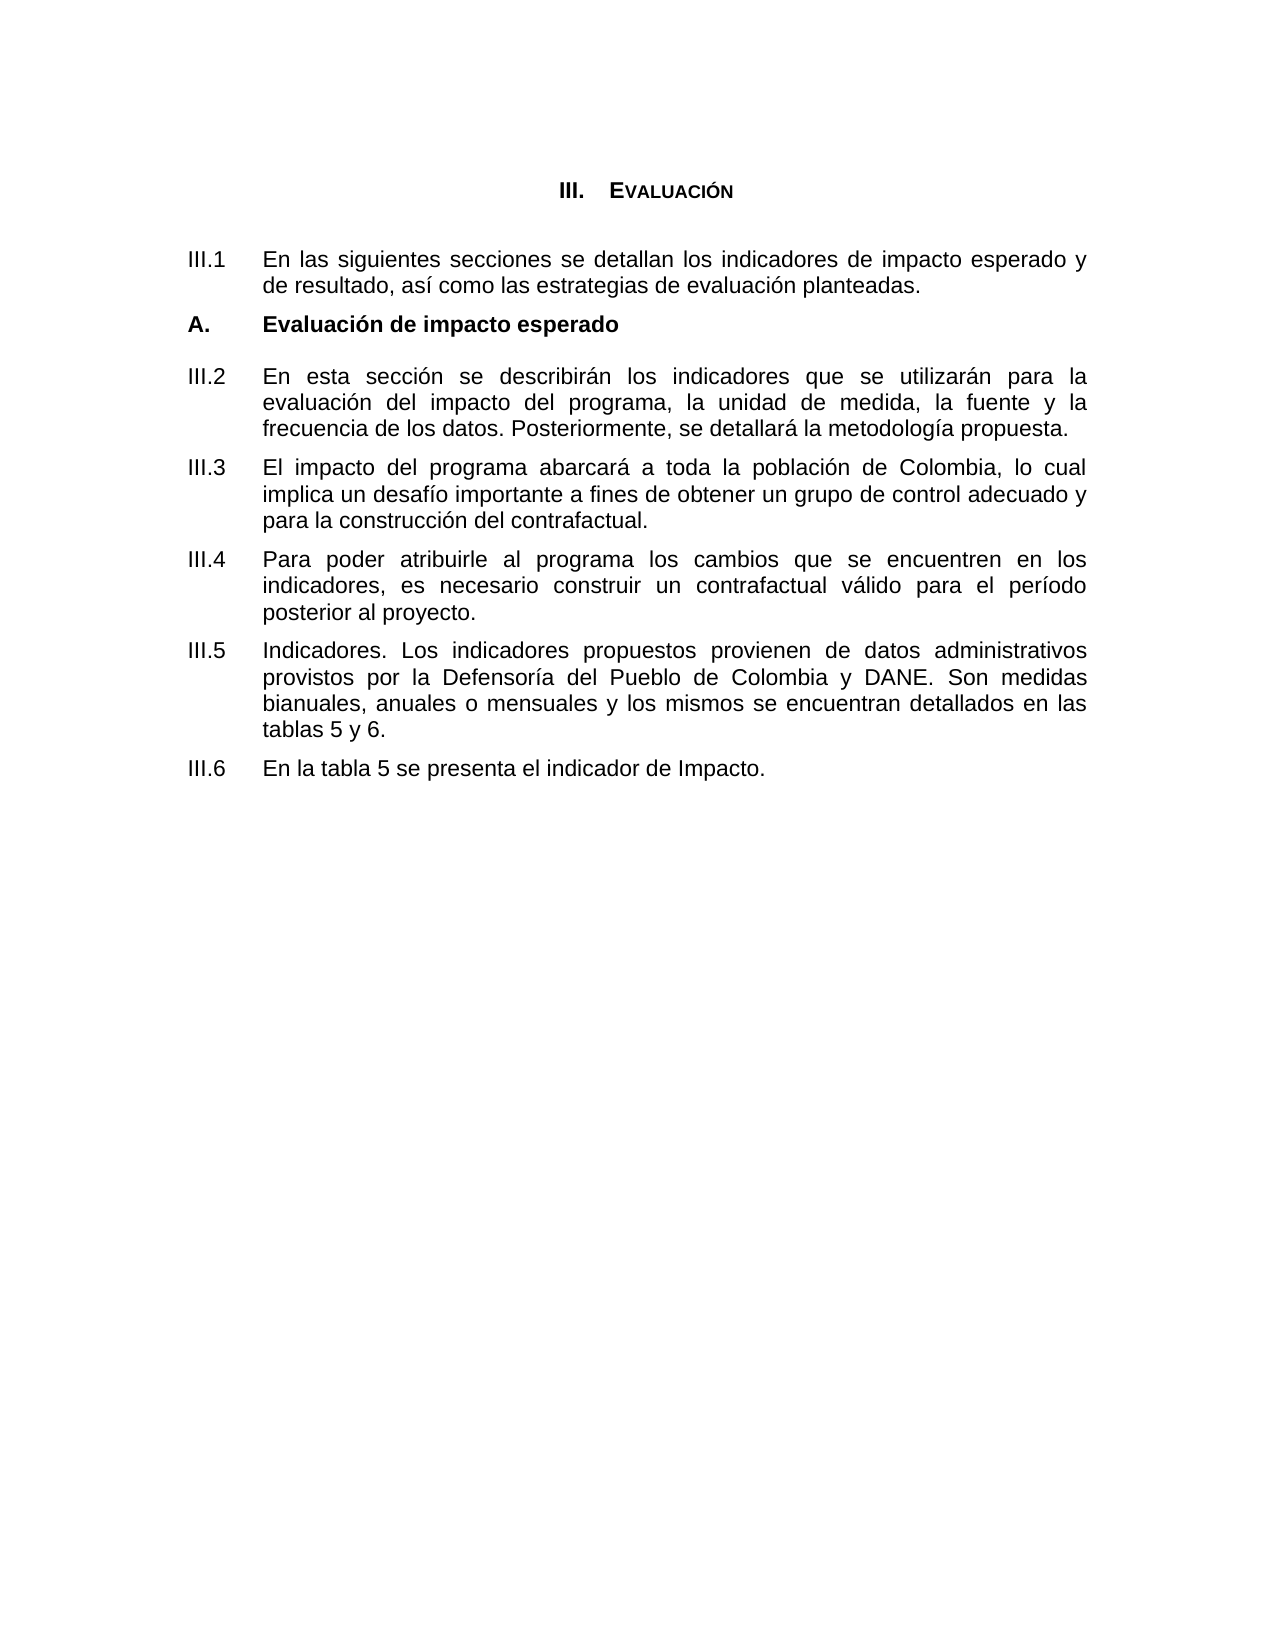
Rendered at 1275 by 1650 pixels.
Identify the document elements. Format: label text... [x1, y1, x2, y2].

text El impacto del programa abarcará a toda la población de Colombia, lo cual implica un desafío importante a fines de obtener un grupo de control adecuado y para la construcción del contrafactual. [187, 454, 1087, 533]
subtitle A. Evaluación de impacto esperado [187, 311, 1087, 338]
text En la tabla 5 se presenta el indicador de Impacto. [187, 755, 1087, 782]
text Indicadores. Los indicadores propuestos provienen de datos administrativos provistos por la Defensoría del Pueblo de Colombia y DANE. Son medidas bianuales, anuales o mensuales y los mismos se encuentran detallados en las tablas 5 y 6. [187, 637, 1087, 743]
text Evaluación [187, 177, 1087, 204]
text Para poder atribuirle al programa los cambios que se encuentren en los indicadores, es necesario construir un contrafactual válido para el período posterior al proyecto. [187, 546, 1087, 625]
text En esta sección se describirán los indicadores que se utilizarán para la evaluación del impacto del programa, la unidad de medida, la fuente y la frecuencia de los datos. Posteriormente, se detallará la metodología propuesta. [187, 363, 1087, 442]
text En las siguientes secciones se detallan los indicadores de impacto esperado y de resultado, así como las estrategias de evaluación planteadas. [187, 246, 1087, 299]
